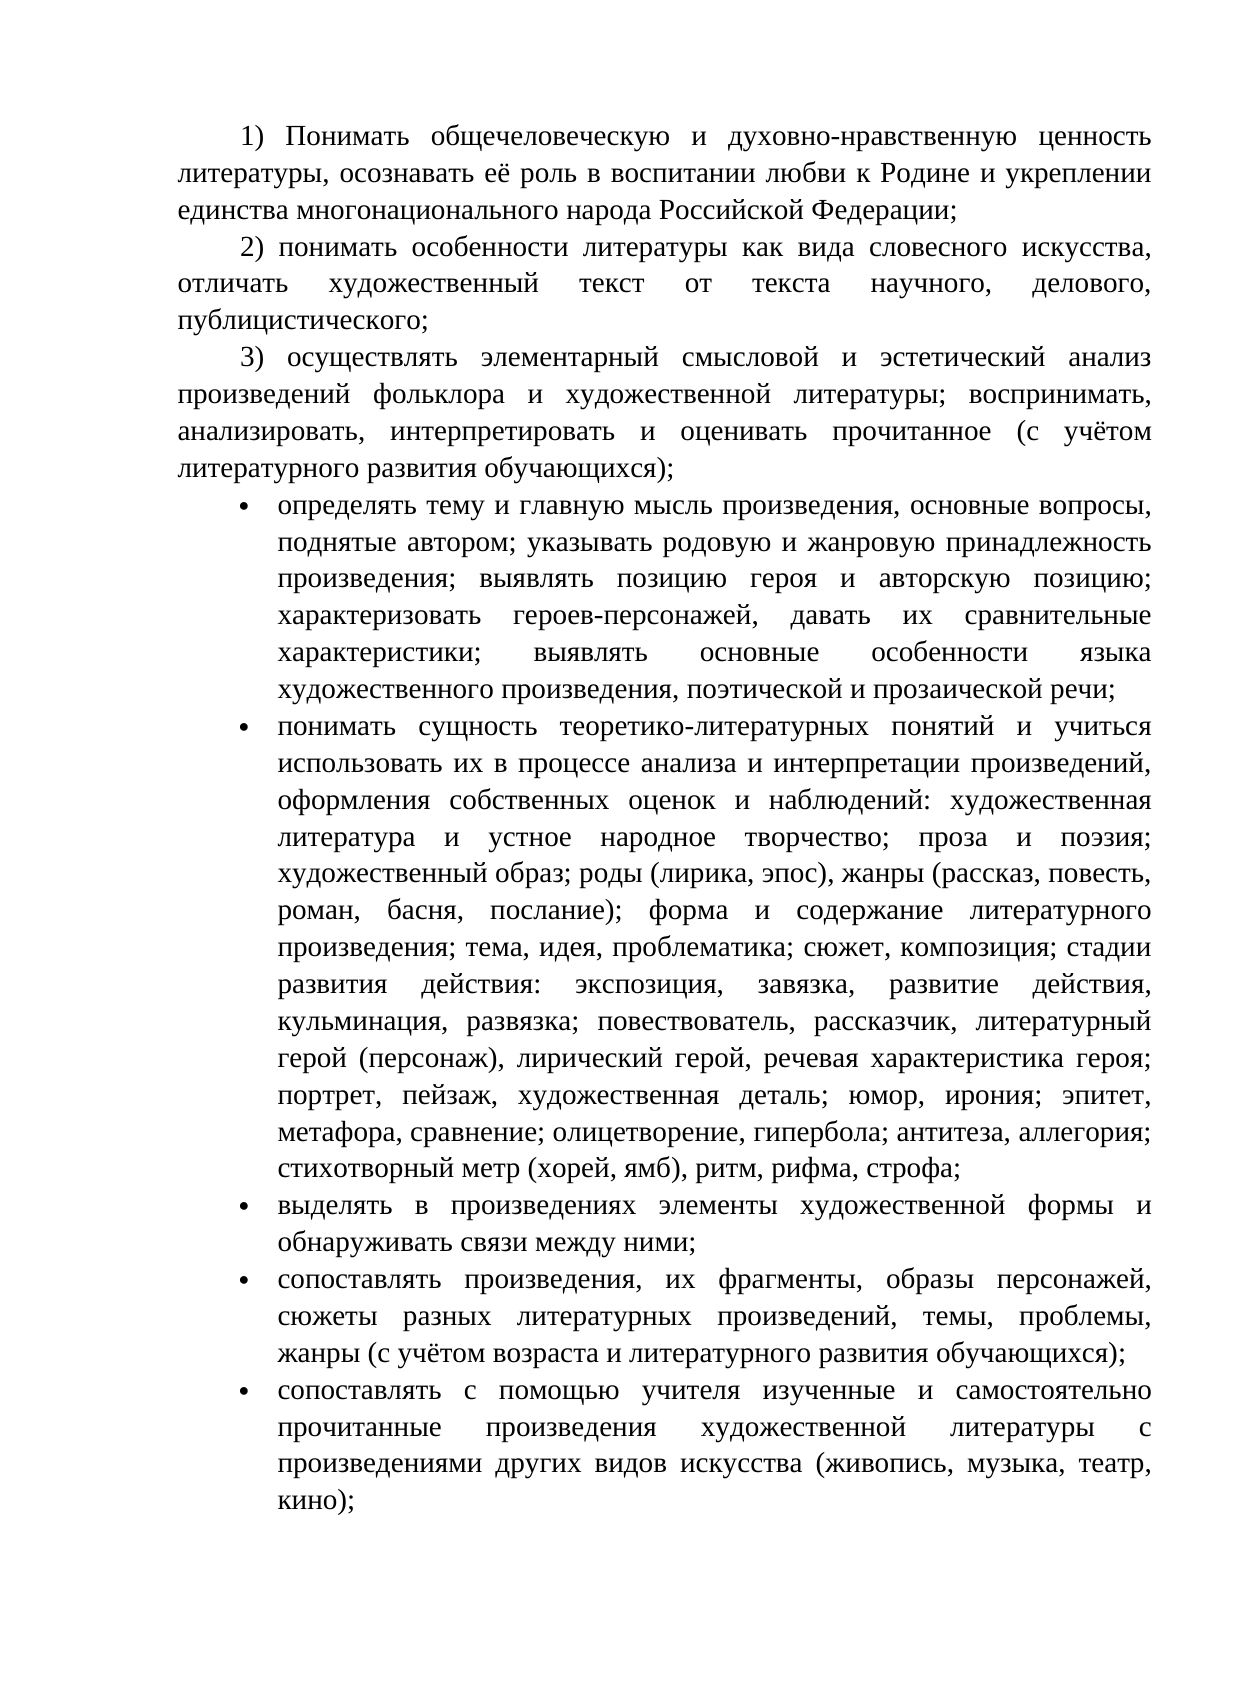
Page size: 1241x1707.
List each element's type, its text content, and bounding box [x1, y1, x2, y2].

list определять тему и главную мысль произведения, основные вопросы, поднятые автором; указывать родовую и жанровую принадлежность произведения; выявлять позицию героя и авторскую позицию; характеризовать героев-персонажей, давать их сравнительные характеристики; выявлять основные особенности языка художественного произведения, поэтической и прозаической речи; [240, 487, 1152, 705]
text 3) осуществлять элементарный смысловой и эстетический анализ произведений фольклора и художественной литературы; воспринимать, анализировать, интерпретировать и оценивать прочитанное (с учётом литературного развития обучающихся); [177, 339, 1152, 483]
list сопоставлять с помощью учителя изученные и самостоятельно прочитанные произведения художественной литературы с произведениями других видов искусства (живопись, музыка, театр, кино); [240, 1372, 1152, 1516]
text 1) Понимать общечеловеческую и духовно-нравственную ценность литературы, осознавать её роль в воспитании любви к Родине и укреплении единства многонационального народа Российской Федерации; [177, 118, 1152, 225]
list сопоставлять произведения, их фрагменты, образы персонажей, сюжеты разных литературных произведений, темы, проблемы, жанры (с учётом возраста и литературного развития обучающихся); [240, 1261, 1152, 1368]
text 2) понимать особенности литературы как вида словесного искусства, отличать художественный текст от текста научного, делового, публицистического; [177, 229, 1152, 336]
list понимать сущность теоретико-литературных понятий и учиться использовать их в процессе анализа и интерпретации произведений, оформления собственных оценок и наблюдений: художественная литература и устное народное творчество; проза и поэзия; художественный образ; роды (лирика, эпос), жанры (рассказ, повесть, роман, басня, послание); форма и содержание литературного произведения; тема, идея, проблематика; сюжет, композиция; стадии развития действия: экспозиция, завязка, развитие действия, кульминация, развязка; повествователь, рассказчик, литературный герой (персонаж), лирический герой, речевая характеристика героя; портрет, пейзаж, художественная деталь; юмор, ирония; эпитет, метафора, сравнение; олицетворение, гипербола; антитеза, аллегория; стихотворный метр (хорей, ямб), ритм, рифма, строфа; [240, 708, 1152, 1184]
list выделять в произведениях элементы художественной формы и обнаруживать связи между ними; [240, 1187, 1152, 1258]
